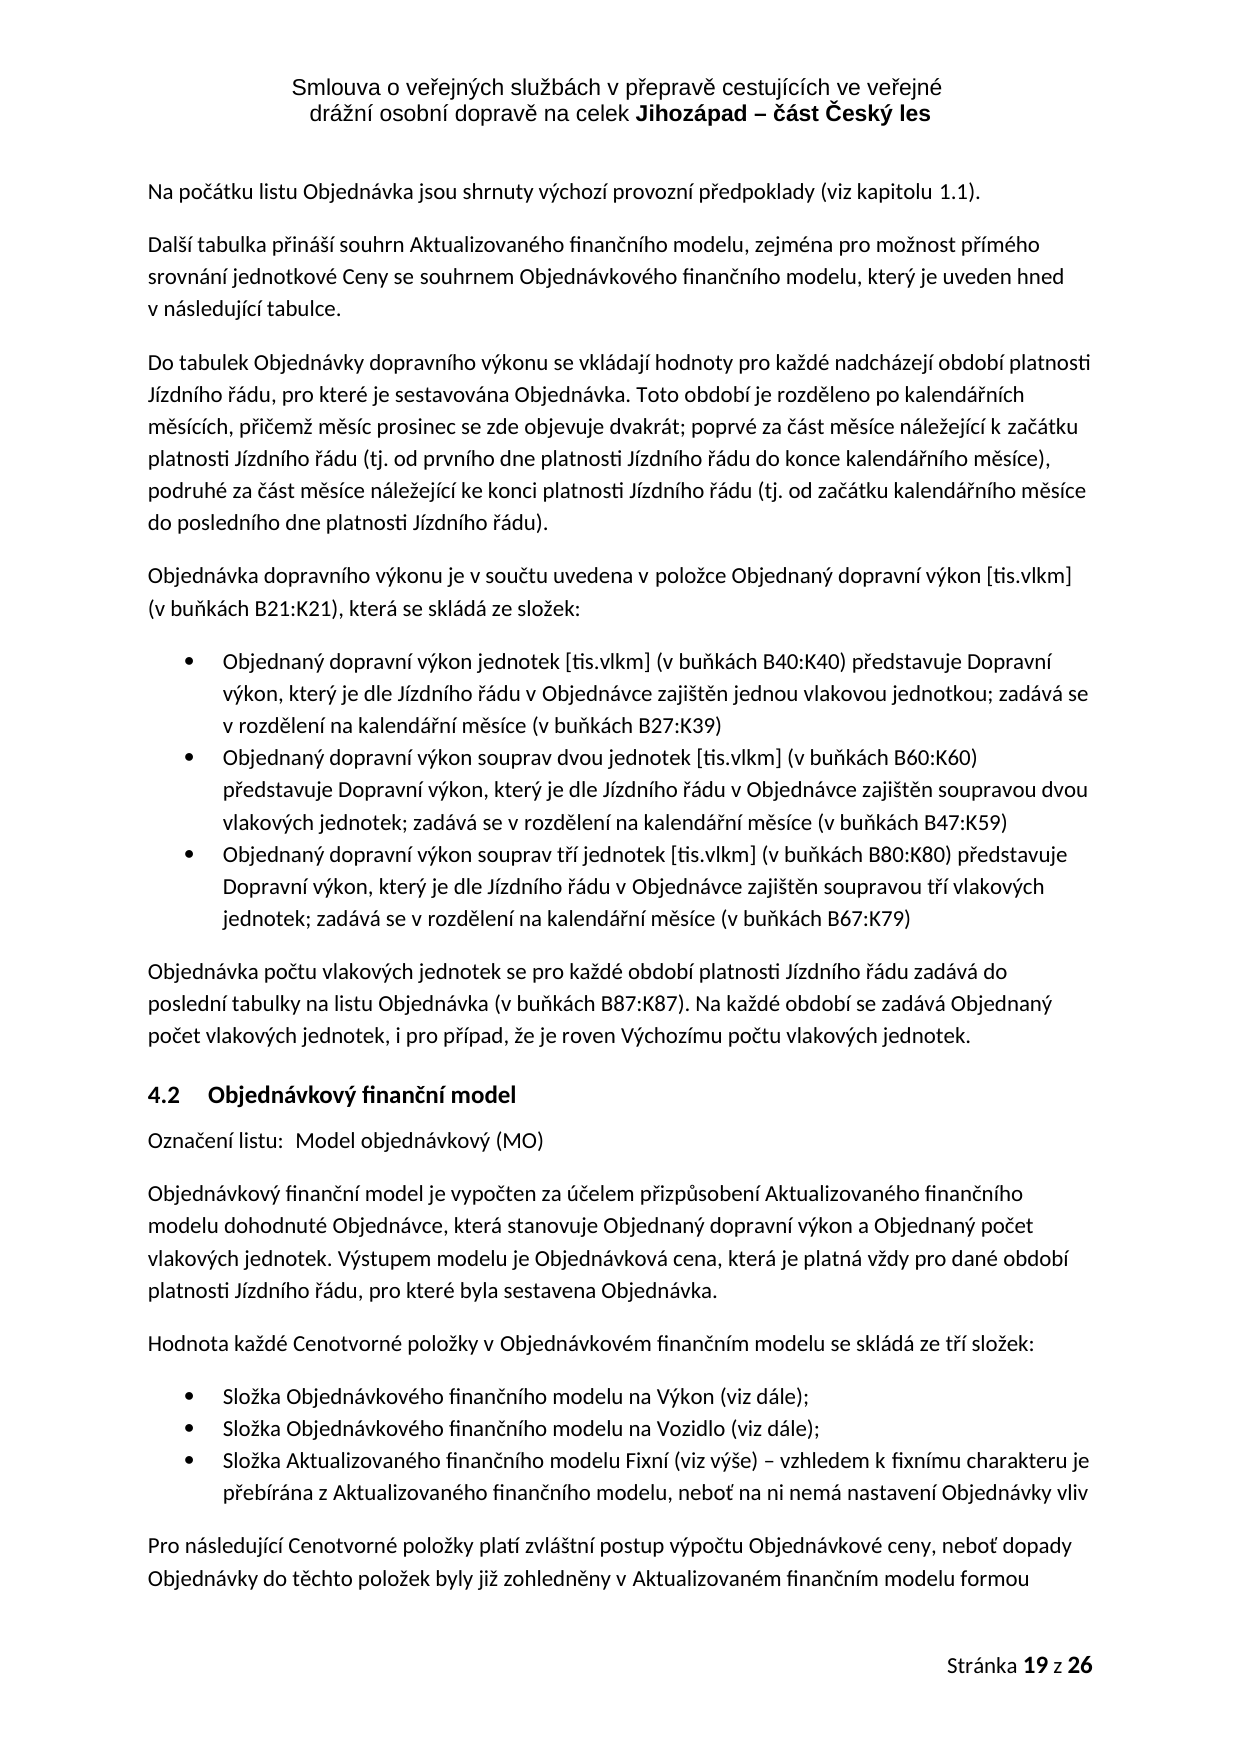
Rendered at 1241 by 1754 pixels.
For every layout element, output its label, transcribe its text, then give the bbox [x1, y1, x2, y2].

list Složka Aktualizovaného finančního modelu Fixní (viz výše) – vzhledem k fixnímu charakteru je přebírána z Aktualizovaného finančního modelu, neboť na ni nemá nastavení Objednávky vliv [185, 1446, 1092, 1507]
text Do tabulek Objednávky dopravního výkonu se vkládají hodnoty pro každé nadcházejí období platnosti Jízdního řádu, pro které je sestavována Objednávka. Toto období je rozděleno po kalendářních měsících, přičemž měsíc prosinec se zde objevuje dvakrát; poprvé za část měsíce náležející k začátku platnosti Jízdního řádu (tj. od prvního dne platnosti Jízdního řádu do konce kalendářního měsíce), podruhé za část měsíce náležející ke konci platnosti Jízdního řádu (tj. od začátku kalendářního měsíce do posledního dne platnosti Jízdního řádu). [148, 348, 1092, 537]
list Objednaný dopravní výkon jednotek [tis.vlkm] (v buňkách B40:K40) představuje Dopravní výkon, který je dle Jízdního řádu v Objednávce zajištěn jednou vlakovou jednotkou; zadává se v rozdělení na kalendářní měsíce (v buňkách B27:K39) [185, 647, 1092, 739]
text Objednávkový finanční model je vypočten za účelem přizpůsobení Aktualizovaného finančního modelu dohodnuté Objednávce, která stanovuje Objednaný dopravní výkon a Objednaný počet vlakových jednotek. Výstupem modelu je Objednávková cena, která je platná vždy pro dané období platnosti Jízdního řádu, pro které byla sestavena Objednávka. [148, 1179, 1092, 1304]
list Složka Objednávkového finančního modelu na Výkon (viz dále); [185, 1382, 1092, 1410]
text Hodnota každé Cenotvorné položky v Objednávkovém finančním modelu se skládá ze tří složek: [148, 1329, 1092, 1357]
text Objednávka dopravního výkonu je v součtu uvedena v položce Objednaný dopravní výkon [tis.vlkm] (v buňkách B21:K21), která se skládá ze složek: [148, 562, 1092, 622]
text Objednávka počtu vlakových jednotek se pro každé období platnosti Jízdního řádu zadává do poslední tabulky na listu Objednávka (v buňkách B87:K87). Na každé období se zadává Objednaný počet vlakových jednotek, i pro případ, že je roven Výchozímu počtu vlakových jednotek. [148, 957, 1092, 1050]
text Označení listu: Model objednávkový (MO) [148, 1126, 1092, 1154]
subtitle Objednávkový finanční model [148, 1079, 1092, 1109]
list Objednaný dopravní výkon souprav dvou jednotek [tis.vlkm] (v buňkách B60:K60) představuje Dopravní výkon, který je dle Jízdního řádu v Objednávce zajištěn soupravou dvou vlakových jednotek; zadává se v rozdělení na kalendářní měsíce (v buňkách B47:K59) [185, 743, 1092, 836]
text Další tabulka přináší souhrn Aktualizovaného finančního modelu, zejména pro možnost přímého srovnání jednotkové Ceny se souhrnem Objednávkového finančního modelu, který je uveden hned v následující tabulce. [148, 230, 1092, 323]
list Objednaný dopravní výkon souprav tří jednotek [tis.vlkm] (v buňkách B80:K80) představuje Dopravní výkon, který je dle Jízdního řádu v Objednávce zajištěn soupravou tří vlakových jednotek; zadává se v rozdělení na kalendářní měsíce (v buňkách B67:K79) [185, 840, 1092, 932]
text Na počátku listu Objednávka jsou shrnuty výchozí provozní předpoklady (viz kapitolu 1.1). [148, 177, 1092, 205]
list Složka Objednávkového finančního modelu na Vozidlo (viz dále); [185, 1414, 1092, 1442]
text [148, 1532, 1092, 1592]
